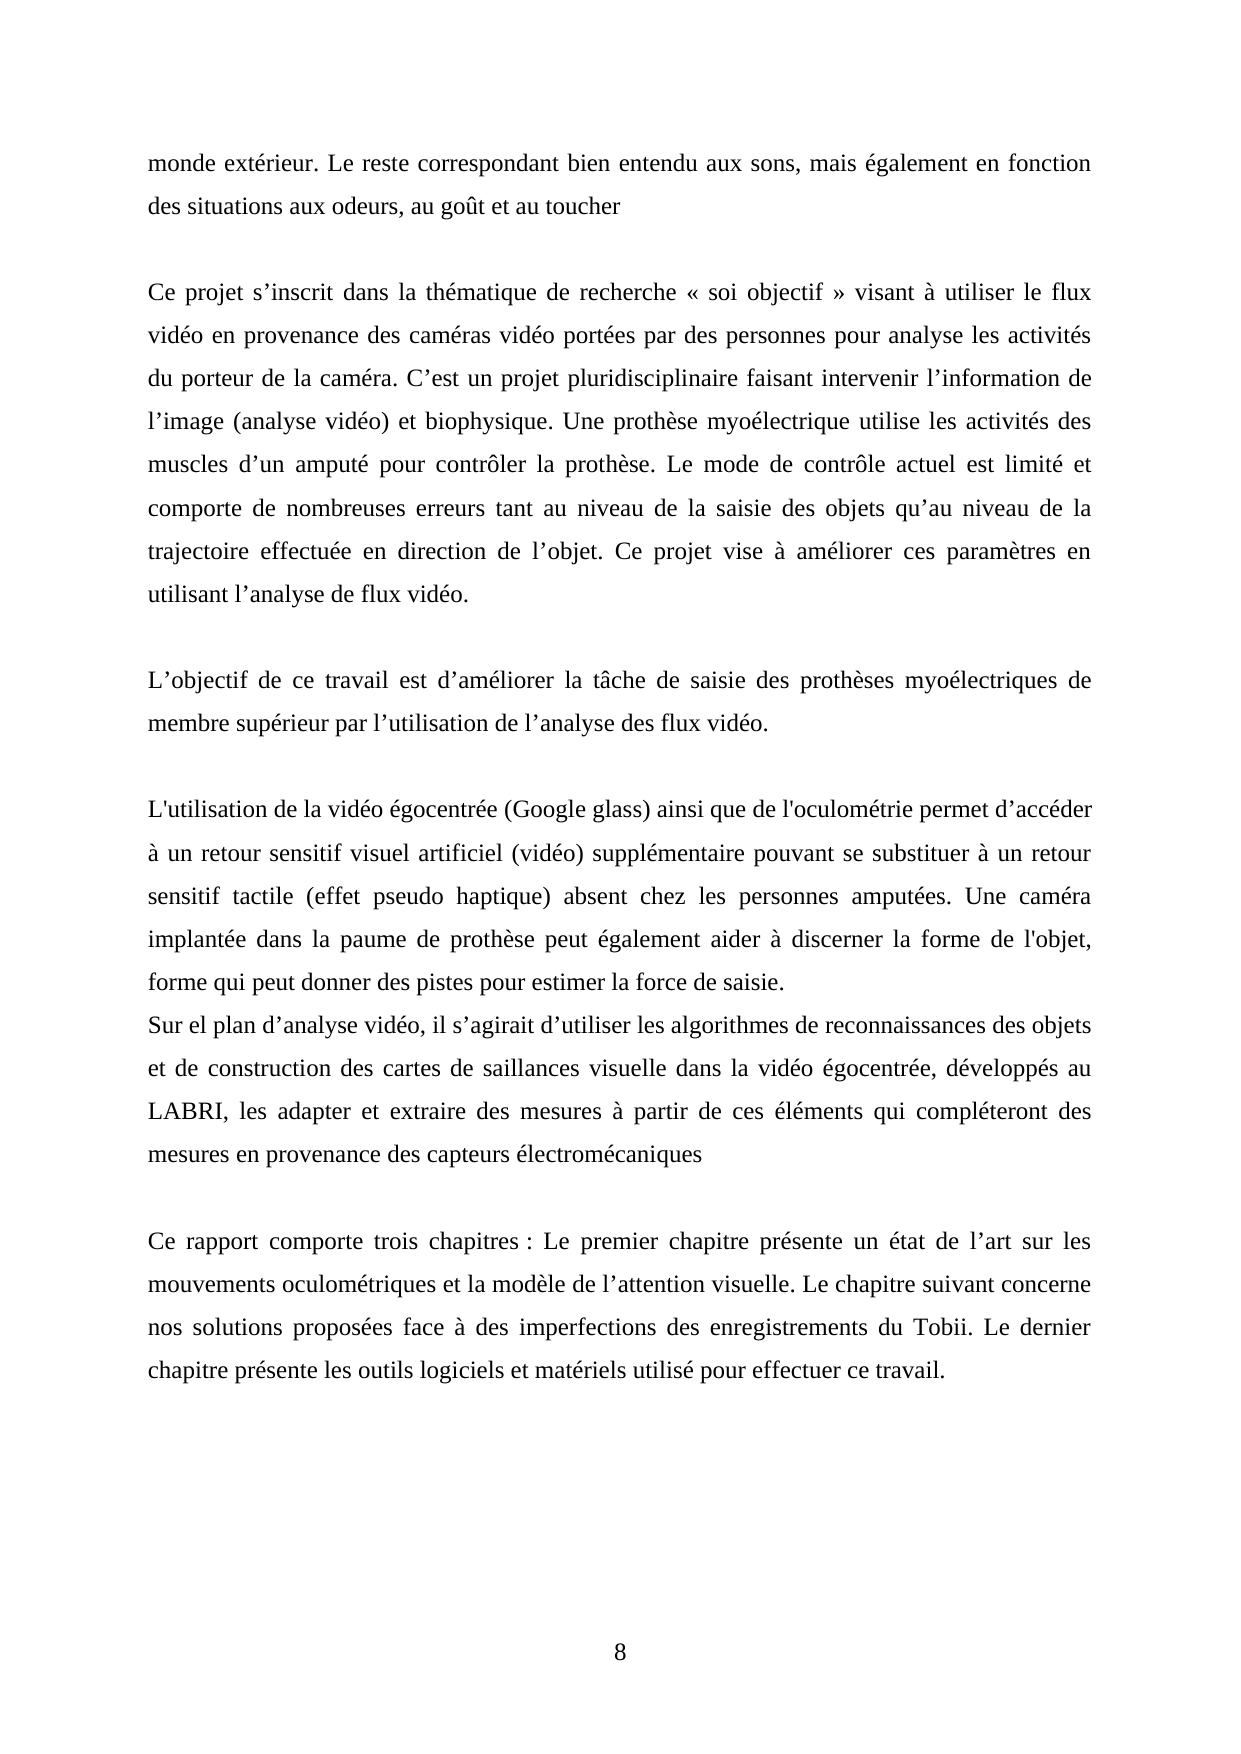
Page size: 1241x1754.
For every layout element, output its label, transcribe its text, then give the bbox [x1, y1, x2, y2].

text L’objectif de ce travail est d’améliorer la tâche de saisie des prothèses myoélectriques de membre supérieur par l’utilisation de l’analyse des flux vidéo. [148, 665, 1092, 737]
text L'utilisation de la vidéo égocentrée (Google glass) ainsi que de l'oculométrie permet d’accéder à un retour sensitif visuel artificiel (vidéo) supplémentaire pouvant se substituer à un retour sensitif tactile (effet pseudo haptique) absent chez les personnes amputées. Une caméra implantée dans la paume de prothèse peut également aider à discerner la forme de l'objet, forme qui peut donner des pistes pour estimer la force de saisie. [148, 794, 1092, 996]
text Sur el plan d’analyse vidéo, il s’agirait d’utiliser les algorithmes de reconnaissances des objets et de construction des cartes de saillances visuelle dans la vidéo égocentrée, développés au LABRI, les adapter et extraire des mesures à partir de ces éléments qui compléteront des mesures en provenance des capteurs électromécaniques [148, 1010, 1092, 1168]
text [148, 148, 1092, 219]
text Ce rapport comporte trois chapitres : Le premier chapitre présente un état de l’art sur les mouvements oculométriques et la modèle de l’attention visuelle. Le chapitre suivant concerne nos solutions proposées face à des imperfections des enregistrements du Tobii. Le dernier chapitre présente les outils logiciels et matériels utilisé pour effectuer ce travail. [148, 1226, 1092, 1384]
text Ce projet s’inscrit dans la thématique de recherche « soi objectif » visant à utiliser le flux vidéo en provenance des caméras vidéo portées par des personnes pour analyse les activités du porteur de la caméra. C’est un projet pluridisciplinaire faisant intervenir l’information de l’image (analyse vidéo) et biophysique. Une prothèse myoélectrique utilise les activités des muscles d’un amputé pour contrôler la prothèse. Le mode de contrôle actuel est limité et comporte de nombreuses erreurs tant au niveau de la saisie des objets qu’au niveau de la trajectoire effectuée en direction de l’objet. Ce projet vise à améliorer ces paramètres en utilisant l’analyse de flux vidéo. [148, 277, 1092, 608]
